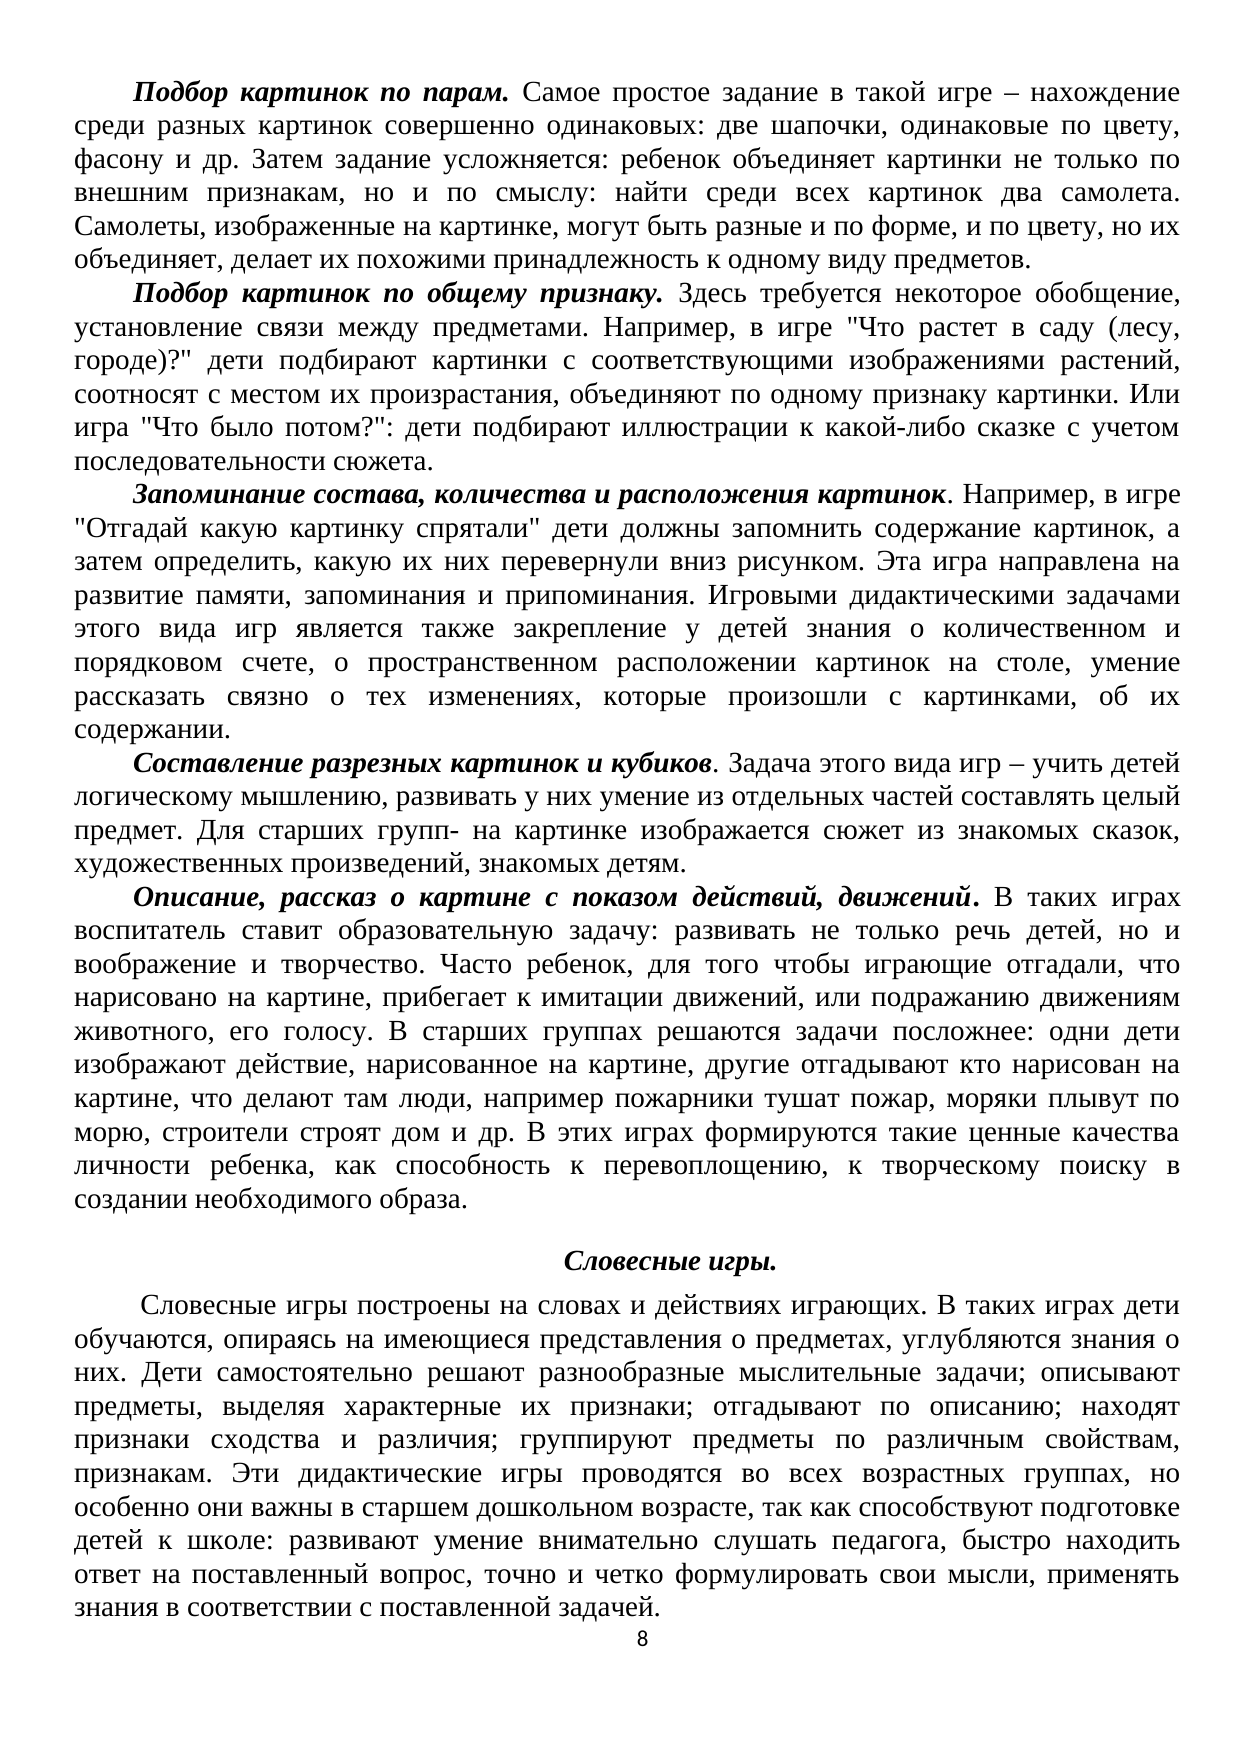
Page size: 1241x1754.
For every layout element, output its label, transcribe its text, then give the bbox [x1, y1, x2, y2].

text Подбор картинок по парам. Самое простое задание в такой игре – нахождение среди разных картинок совершенно одинаковых: две шапочки, одинаковые по цвету, фасону и др. Затем задание усложняется: ребенок объединяет картинки не только по внешним признакам, но и по смыслу: найти среди всех картинок два самолета. Самолеты, изображенные на картинке, могут быть разные и по форме, и по цвету, но их объединяет, делает их похожими принадлежность к одному виду предметов. [74, 74, 1181, 275]
text Составление разрезных картинок и кубиков. Задача этого вида игр – учить детей логическому мышлению, развивать у них умение из отдельных частей составлять целый предмет. Для старших групп- на картинке изображается сюжет из знакомых сказок, художественных произведений, знакомых детям. [74, 745, 1181, 879]
text Словесные игры. [103, 1243, 1181, 1277]
text Запоминание состава, количества и расположения картинок. Например, в игре "Отгадай какую картинку спрятали" дети должны запомнить содержание картинок, а затем определить, какую их них перевернули вниз рисунком. Эта игра направлена на развитие памяти, запоминания и припоминания. Игровыми дидактическими задачами этого вида игр является также закрепление у детей знания о количественном и порядковом счете, о пространственном расположении картинок на столе, умение рассказать связно о тех изменениях, которые произошли с картинками, об их содержании. [74, 476, 1181, 745]
text Описание, рассказ о картине с показом действий, движений. В таких играх воспитатель ставит образовательную задачу: развивать не только речь детей, но и воображение и творчество. Часто ребенок, для того чтобы играющие отгадали, что нарисовано на картине, прибегает к имитации движений, или подражанию движениям животного, его голосу. В старших группах решаются задачи посложнее: одни дети изображают действие, нарисованное на картине, другие отгадывают кто нарисован на картине, что делают там люди, например пожарники тушат пожар, моряки плывут по морю, строители строят дом и др. В этих играх формируются такие ценные качества личности ребенка, как способность к перевоплощению, к творческому поиску в создании необходимого образа. [74, 879, 1181, 1214]
text Словесные игры построены на словах и действиях играющих. В таких играх дети обучаются, опираясь на имеющиеся представления о предметах, углубляются знания о них. Дети самостоятельно решают разнообразные мыслительные задачи; описывают предметы, выделяя характерные их признаки; отгадывают по описанию; находят признаки сходства и различия; группируют предметы по различным свойствам, признакам. Эти дидактические игры проводятся во всех возрастных группах, но особенно они важны в старшем дошкольном возрасте, так как способствуют подготовке детей к школе: развивают умение внимательно слушать педагога, быстро находить ответ на поставленный вопрос, точно и четко формулировать свои мысли, применять знания в соответствии с поставленной задачей. [74, 1287, 1181, 1623]
text Подбор картинок по общему признаку. Здесь требуется некоторое обобщение, установление связи между предметами. Например, в игре "Что растет в саду (лесу, городе)?" дети подбирают картинки с соответствующими изображениями растений, соотносят с местом их произрастания, объединяют по одному признаку картинки. Или игра "Что было потом?": дети подбирают иллюстрации к какой-либо сказке с учетом последовательности сюжета. [74, 275, 1181, 476]
